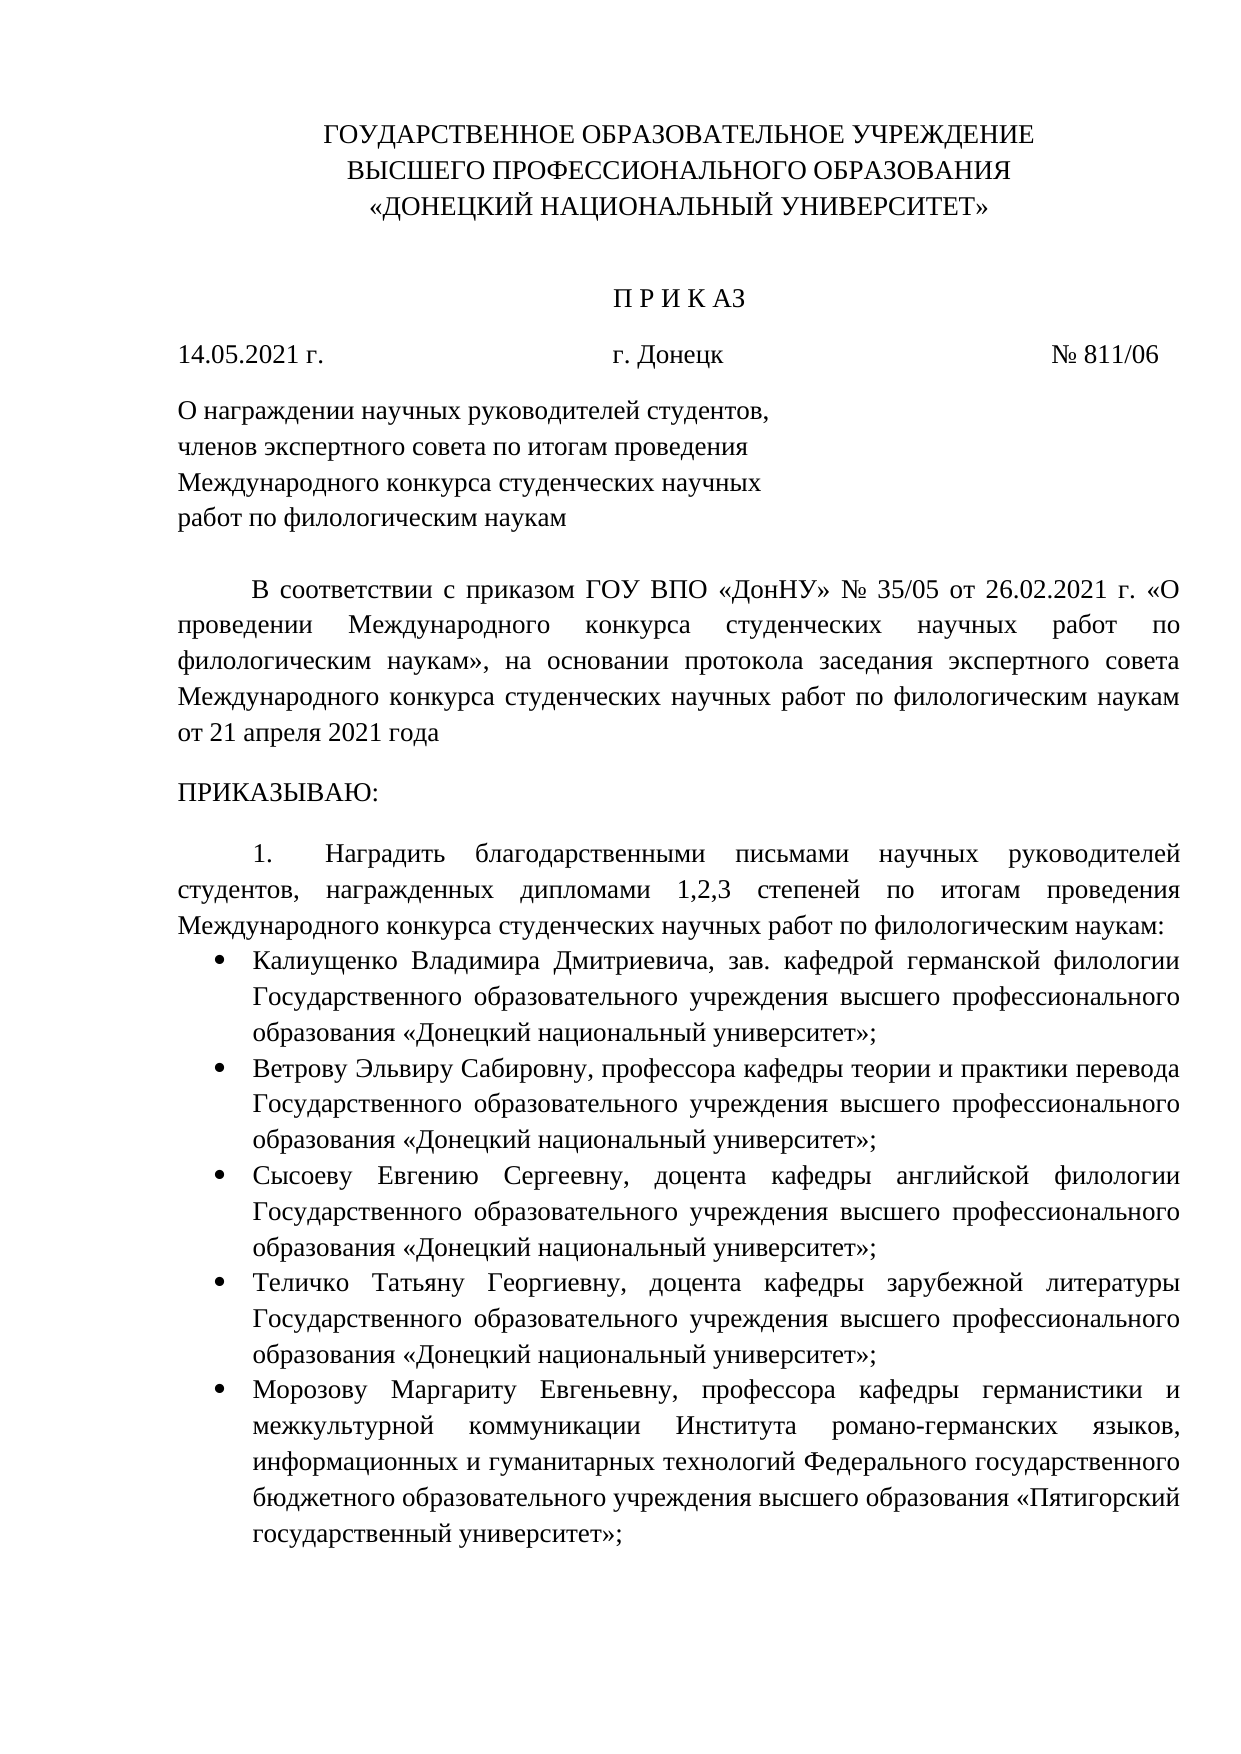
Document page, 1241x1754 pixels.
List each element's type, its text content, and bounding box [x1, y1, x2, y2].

list Наградить благодарственными письмами научных руководителей студентов, награжденных дипломами 1,2,3 степеней по итогам проведения Международного конкурса студенческих научных работ по филологическим наукам: [177, 837, 1181, 940]
table_header № 811/06 [835, 339, 1170, 394]
text ГОУДАРСТВЕННОЕ ОБРАЗОВАТЕЛЬНОЕ УЧРЕЖДЕНИЕ [177, 118, 1181, 149]
text П Р И К АЗ [177, 282, 1181, 313]
text О награждении научных руководителей студентов, [177, 394, 1181, 425]
list Калиущенко Владимира Дмитриевича, зав. кафедрой германской филологии Государственного образовательного учреждения высшего профессионального образования «Донецкий национальный университет»; [215, 944, 1181, 1047]
text членов экспертного совета по итогам проведения [177, 430, 1181, 461]
text «ДОНЕЦКИЙ НАЦИОНАЛЬНЫЙ УНИВЕРСИТЕТ» [177, 189, 1181, 221]
text Международного конкурса студенческих научных [177, 466, 1181, 497]
list Ветрову Эльвиру Сабировну, профессора кафедры теории и практики перевода Государственного образовательного учреждения высшего профессионального образования «Донецкий национальный университет»; [215, 1052, 1181, 1154]
table_header 14.05.2021 г. [166, 339, 501, 394]
table_header г. Донецк [501, 339, 835, 394]
text ПРИКАЗЫВАЮ: [177, 777, 1181, 808]
text В соответствии с приказом ГОУ ВПО «ДонНУ» № 35/05 от 26.02.2021 г. «О проведении Международного конкурса студенческих научных работ по филологическим наукам», на основании протокола заседания экспертного совета Международного конкурса студенческих научных работ по филологическим наукам от 21 апреля 2021 года [177, 573, 1181, 747]
text работ по филологическим наукам [177, 501, 1181, 533]
list Морозову Маргариту Евгеньевну, профессора кафедры германистики и межкультурной коммуникации Института романо-германских языков, информационных и гуманитарных технологий Федерального государственного бюджетного образовательного учреждения высшего образования «Пятигорский государственный университет»; [215, 1374, 1181, 1548]
text ВЫСШЕГО ПРОФЕССИОНАЛЬНОГО ОБРАЗОВАНИЯ [177, 154, 1181, 185]
list Сысоеву Евгению Сергеевну, доцента кафедры английской филологии Государственного образовательного учреждения высшего профессионального образования «Донецкий национальный университет»; [215, 1159, 1181, 1262]
list Теличко Татьяну Георгиевну, доцента кафедры зарубежной литературы Государственного образовательного учреждения высшего профессионального образования «Донецкий национальный университет»; [215, 1266, 1181, 1369]
